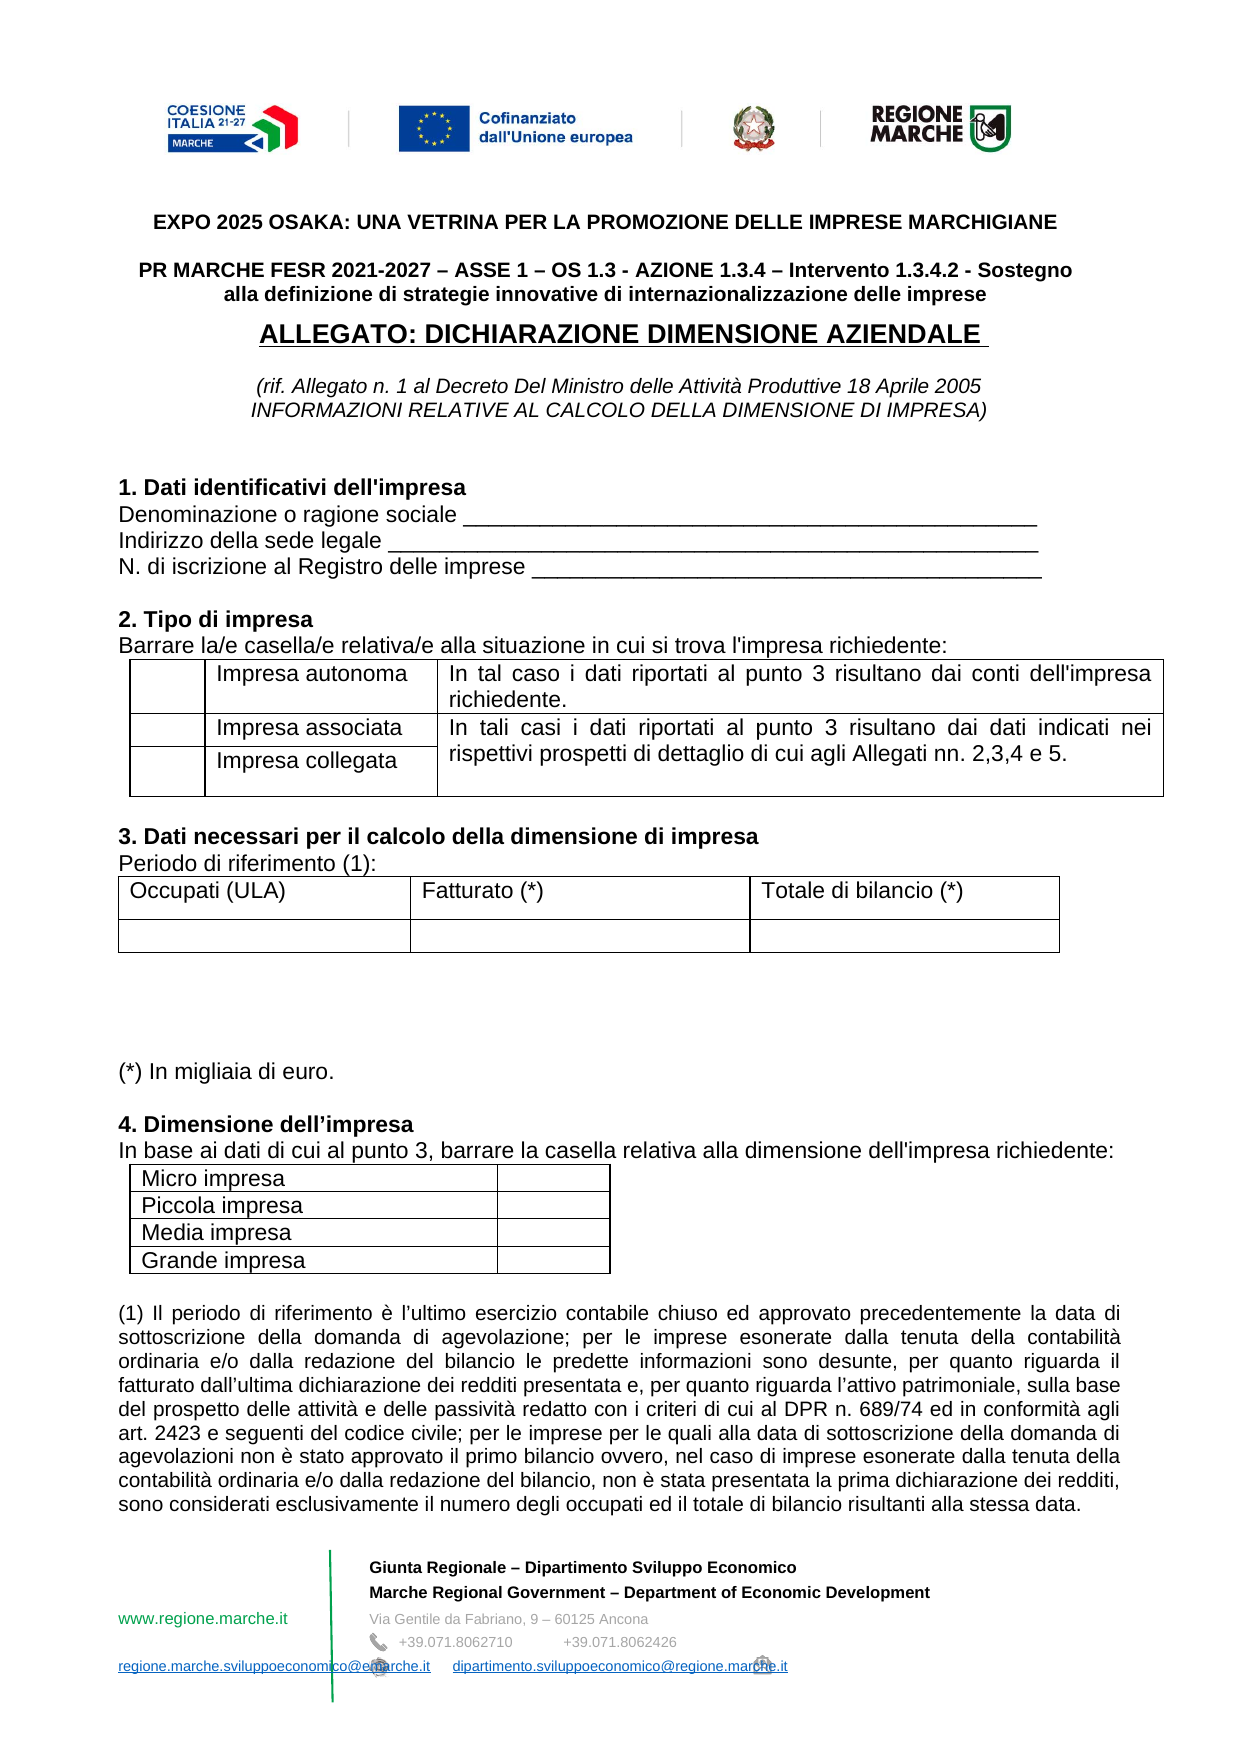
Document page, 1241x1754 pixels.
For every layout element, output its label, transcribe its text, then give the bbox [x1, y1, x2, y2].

table_cell [498, 1247, 609, 1273]
table_cell In tali casi i dati riportati al punto 3 risultano dai dati indicati nei rispettivi prospetti di dettaglio di cui agli Allegati nn. 2,3,4 e 5. [438, 714, 1163, 796]
text (rif. Allegato n. 1 al Decreto Del Ministro delle Attività Produttive 18 Aprile 2005 [118, 373, 1122, 397]
table_header Fatturato (*) [411, 877, 749, 919]
text 2. Tipo di impresa [118, 606, 1122, 632]
text 1. Dati identificativi dell'impresa [118, 474, 1122, 501]
table_cell Impresa collegata [206, 747, 437, 796]
table_header Micro impresa [131, 1165, 497, 1191]
text Barrare la/e casella/e relativa/e alla situazione in cui si trova l'impresa richiedente: [118, 632, 1122, 659]
table_header [131, 660, 204, 712]
table_header [498, 1165, 609, 1191]
text (*) In migliaia di euro. [118, 1058, 1122, 1084]
text Denominazione o ragione sociale _____________________________________________ [118, 501, 1122, 527]
table_cell [119, 920, 410, 952]
table_cell [411, 920, 749, 952]
table_header Totale di bilancio (*) [751, 877, 1059, 919]
table_cell Impresa associata [206, 714, 437, 746]
table_cell [751, 920, 1059, 952]
picture [368, 1632, 389, 1653]
table_cell [131, 747, 204, 796]
table_cell Piccola impresa [131, 1192, 497, 1218]
text INFORMAZIONI RELATIVE AL CALCOLO DELLA DIMENSIONE DI IMPRESA) [118, 397, 1122, 421]
text Periodo di riferimento (1): [118, 849, 1122, 876]
text PR MARCHE FESR 2021-2027 – ASSE 1 – OS 1.3 - AZIONE 1.3.4 – Intervento 1.3.4.2 - Sostegno alla definizione di strategie innovative di internazionalizzazione delle imprese [118, 258, 1092, 306]
table_cell [498, 1219, 609, 1246]
picture [367, 1673, 391, 1679]
text (1) Il periodo di riferimento è l’ultimo esercizio contabile chiuso ed approvato precedentemente la data di sottoscrizione della domanda di agevolazione; per le imprese esonerate dalla tenuta della contabilità ordinaria e/o dalla redazione del bilancio le predette informazioni sono desunte, per quanto riguarda il fatturato dall’ultima dichiarazione dei redditi presentata e, per quanto riguarda l’attivo patrimoniale, sulla base del prospetto delle attività e delle passività redatto con i criteri di cui al DPR n. 689/74 ed in conformità agli art. 2423 e seguenti del codice civile; per le imprese per le quali alla data di sottoscrizione della domanda di agevolazioni non è stato approvato il primo bilancio ovvero, nel caso di imprese esonerate dalla tenuta della contabilità ordinaria e/o dalla redazione del bilancio, non è stata presentata la prima dichiarazione dei redditi, sono considerati esclusivamente il numero degli occupati ed il totale di bilancio risultanti alla stessa data. [118, 1301, 1122, 1516]
text 4. Dimensione dell’impresa [118, 1111, 1122, 1137]
table_header Occupati (ULA) [119, 877, 410, 919]
table_cell [498, 1192, 609, 1218]
table_cell Grande impresa [131, 1247, 497, 1273]
picture [367, 1655, 391, 1672]
table_cell [131, 714, 204, 746]
table_cell Media impresa [131, 1219, 497, 1246]
text N. di iscrizione al Registro delle imprese ________________________________________ [118, 553, 1122, 579]
text In base ai dati di cui al punto 3, barrare la casella relativa alla dimensione dell'impresa richiedente: [118, 1137, 1122, 1163]
text ALLEGATO: DICHIARAZIONE DIMENSIONE AZIENDALE [118, 318, 1122, 349]
picture [118, 73, 1060, 199]
text Indirizzo della sede legale ___________________________________________________ [118, 527, 1122, 553]
text EXPO 2025 OSAKA: UNA VETRINA PER LA PROMOZIONE DELLE IMPRESE MARCHIGIANE [118, 210, 1092, 234]
table_header Impresa autonoma [206, 660, 437, 712]
table_header In tal caso i dati riportati al punto 3 risultano dai conti dell'impresa richiedente. [438, 660, 1163, 712]
text 3. Dati necessari per il calcolo della dimensione di impresa [118, 823, 1122, 849]
picture [752, 1654, 773, 1672]
